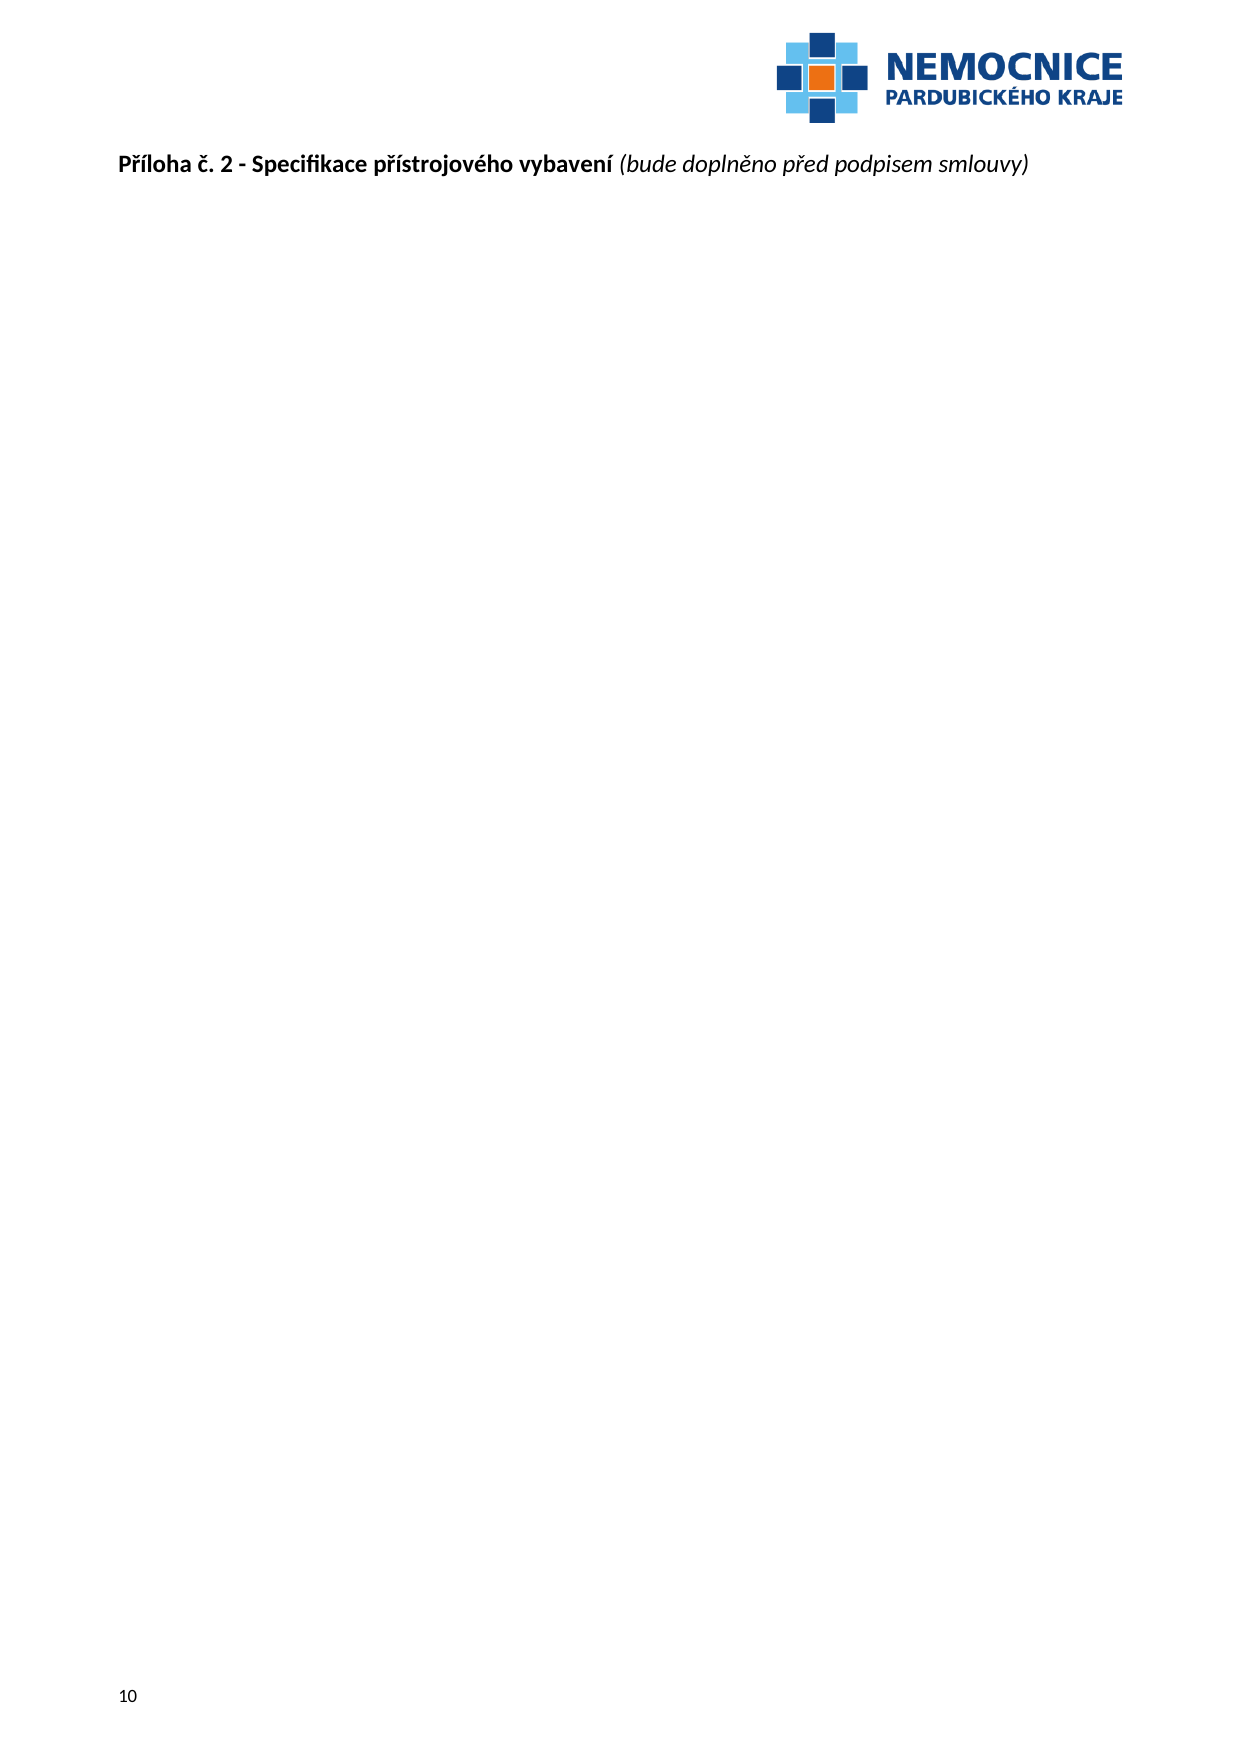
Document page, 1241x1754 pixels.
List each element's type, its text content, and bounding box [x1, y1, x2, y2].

text Příloha č. 2 - Specifikace přístrojového vybavení (bude doplněno před podpisem smlouvy) [118, 148, 1122, 178]
picture [775, 31, 1123, 124]
